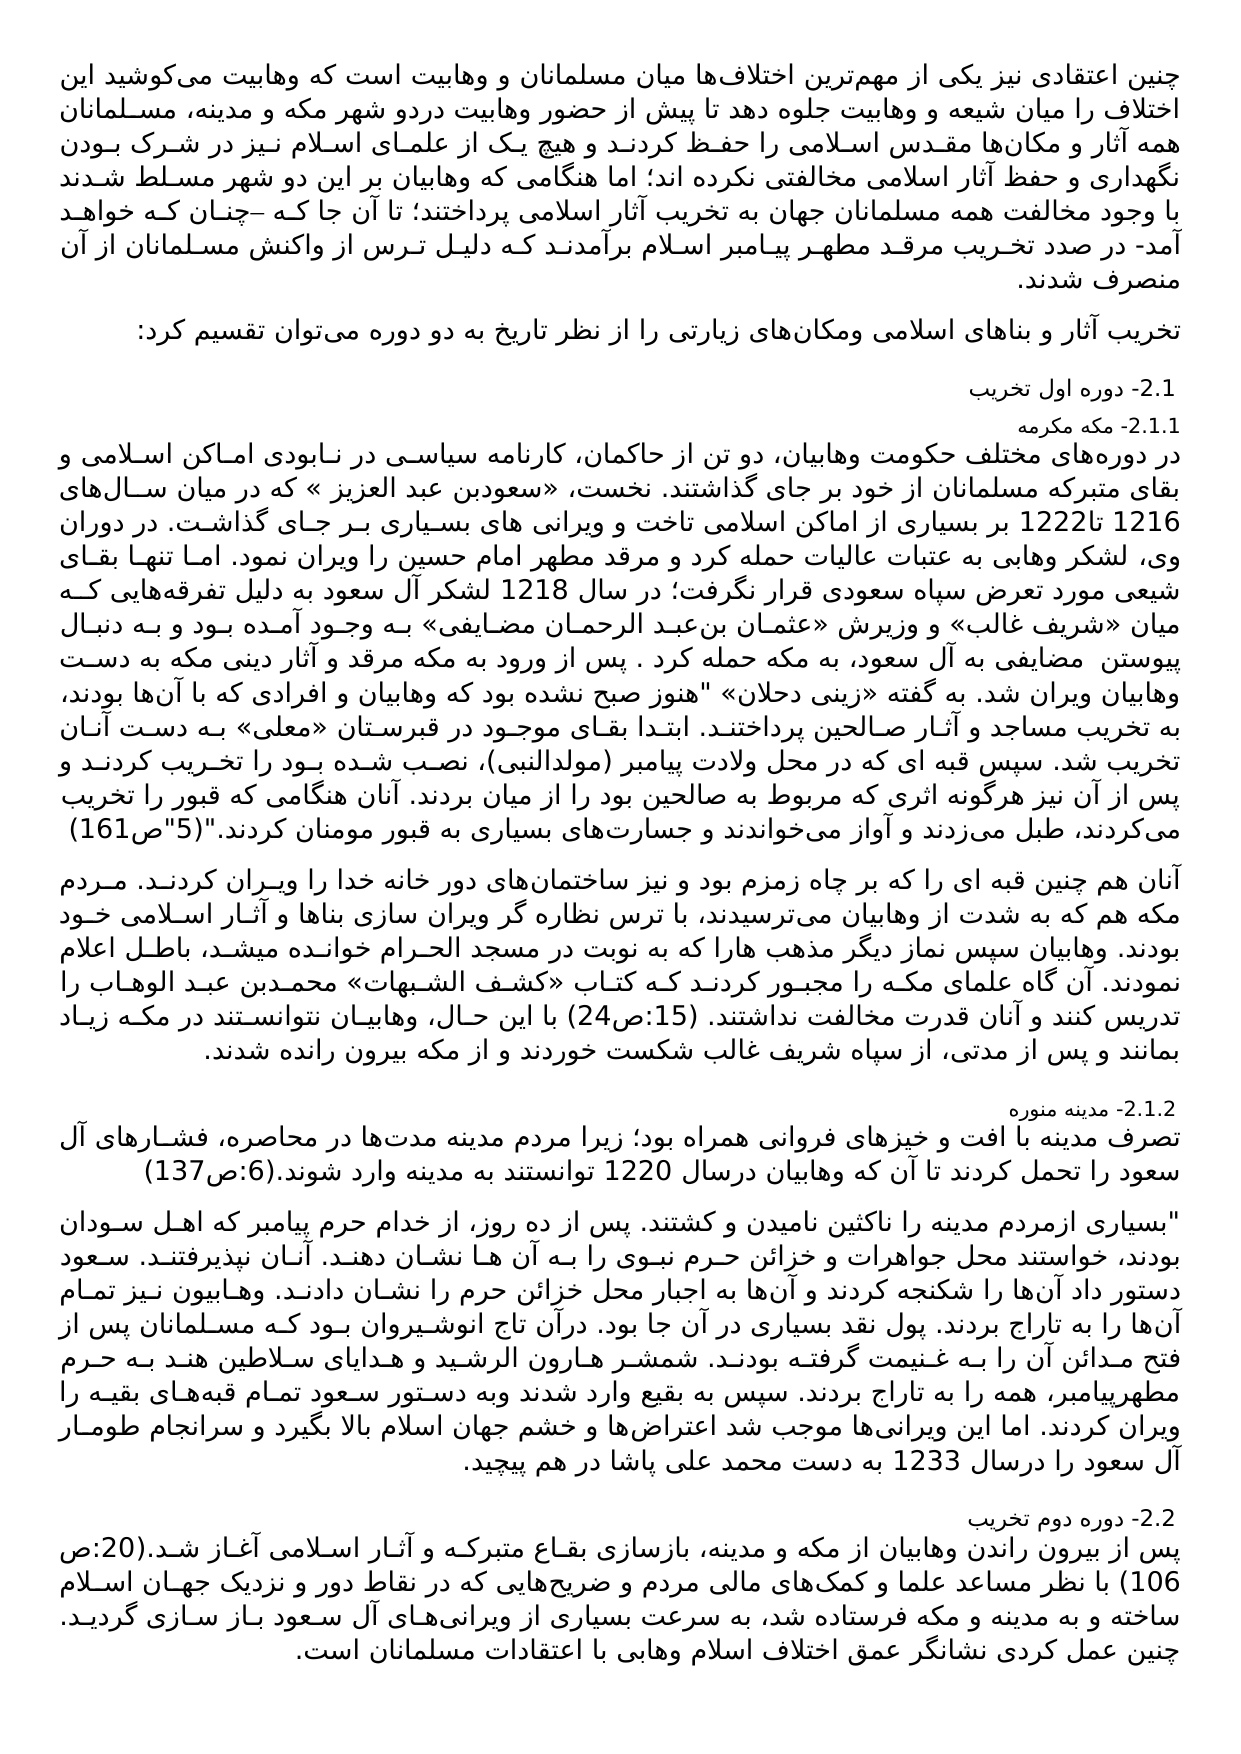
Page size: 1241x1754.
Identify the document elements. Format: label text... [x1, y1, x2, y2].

text آنان هم چنین قبه ای را که بر چاه زمزم بود و نیز ساختمان‌های دور خانه خدا را ویران کردند. مردم مکه هم که به شدت از وهابیان می‌ترسیدند، با ترس نظاره گر ویران سازی بناها و آثار اسلامی خود بودند. وهابیان سپس نماز دیگر مذهب هارا که به نوبت در مسجد الحرام خوانده میشد، باطل اعلام نمودند. آن گاه علمای مکه را مجبور کردند که کتاب «کشف الشبهات» محمدبن عبد الوهاب را تدریس کنند و آنان قدرت مخالفت نداشتند. (15:ص24) با این حال، وهابیان نتوانستند در مکه زیاد بمانند و پس از مدتی، از سپاه شریف غالب شکست خوردند و از مکه بیرون رانده شدند. [59, 864, 1181, 1066]
text 2.2- دوره دوم تخریب [59, 1496, 1181, 1532]
text 2.1.2- مدینه منوره [59, 1085, 1181, 1122]
text تخریب آثار و بنا‌های اسلامی ومکان‌های زیارتی را از نظر تاریخ به دو دوره می‌توان تقسیم کرد: [59, 314, 1181, 346]
text در دوره‌های مختلف حکومت وهابیان، دو تن از حاکمان، کارنامه سیاسی در نابودی اماکن اسلامی و بقای متبرکه مسلمانان از خود بر جای گذاشتند. نخست، «سعودبن عبد العزیز » که در میان سال‌های 1216 تا1222 بر بسیاری از اماکن اسلامی تاخت و ویرانی های بسیاری بر جای گذاشت. در دوران وی، لشکر وهابی به عتبات عالیات حمله کرد و مرقد مطهر امام حسین را ویران نمود. اما تنها بقای شیعی مورد تعرض سپاه سعودی قرار نگرفت؛ در سال 1218 لشکر آل سعود به دلیل تفرقه‌هایی که میان «شریف غالب» و وزیرش «عثمان بن‌عبد الرحمان مضایفی» به وجود آمده بود و به دنبال پیوستن مضایفی به آل سعود، به مکه حمله کرد . پس از ورود به مکه مرقد و آثار دینی مکه به دست وهابیان ویران شد. به گفته «زینی دحلان» "هنوز صبح نشده بود که وهابیان و افرادی که با آن‌ها بودند، به تخریب مساجد و آثار صالحین پرداختند. ابتدا بقای موجود در قبرستان «معلی» به دست آنان تخریب شد. سپس قبه ای که در محل ولادت پیامبر (مولدالنبی)، نصب شده بود را تخریب کردند و پس از آن نیز هرگونه اثری که مربوط به صالحین بود را از میان بردند. آنان هنگامی که قبور را تخریب می‌کردند، طبل می‌زدند و آواز می‌خواندند و جسارت‌های بسیاری به قبور مومنان کردند."(5"ص161) [59, 438, 1181, 845]
text تصرف مدینه با افت و خیز‌های فروانی همراه بود؛ زیرا مردم مدینه مدت‌ها در محاصره، فشار‌های آل سعود را تحمل کردند تا آن که وهابیان درسال 1220 توانستند به مدینه وارد شوند.(6:ص137) [59, 1122, 1181, 1187]
text چنین اعتقادی نیز یکی از مهم‌ترین اختلاف‌ها میان مسلمانان و وهابیت است که وهابیت می‌کوشید این اختلاف را میان شیعه و وهابیت جلوه دهد تا پیش از حضور وهابیت دردو شهر مکه و مدینه، مسلمانان همه آثار و مکان‌ها مقدس اسلامی را حفظ کردند و هیچ یک از علمای اسلام نیز در شرک بودن نگهداری و حفظ آثار اسلامی مخالفتی نکرده اند؛ اما هنگامی که وهابیان بر این دو شهر مسلط شدند با وجود مخالفت همه مسلمانان جهان به تخریب آثار اسلامی پرداختند؛ تا آن جا که –چنان که خواهد آمد- در صدد تخریب مرقد مطهر پیامبر اسلام برآمدند که دلیل ترس از واکنش مسلمانان از آن منصرف شدند. [59, 59, 1181, 295]
text 2.1.1- مکه مکرمه [59, 402, 1181, 438]
text 2.1- دوره اول تخریب [59, 365, 1181, 402]
text پس از بیرون راندن وهابیان از مکه و مدینه، بازسازی بقاع متبرکه و آثار اسلامی آغاز شد.(20:ص106) با نظر مساعد علما و کمک‌های مالی مردم و ضریح‌هایی که در نقاط دور و نزدیک جهان اسلام ساخته و به مدینه و مکه فرستاده شد، به سرعت بسیاری از ویرانی‌های آل سعود باز سازی گردید. چنین عمل کردی نشانگر عمق اختلاف اسلام وهابی با اعتقادات مسلمانان است. [59, 1532, 1181, 1666]
text "بسیاری ازمردم مدینه را ناکثین نامیدن و کشتند. پس از ده روز، از خدام حرم پیامبر که اهل سودان بودند، خواستند محل جواهرات و خزائن حرم نبوی را به آن ها نشان دهند. آنان نپذیرفتند. سعود دستور داد آن‌ها را شکنجه کردند و آن‌ها به اجبار محل خزائن حرم را نشان دادند. وهابیون نیز تمام آن‌ها را به تاراج بردند. پول نقد بسیاری در آن جا بود. درآن تاج انوشیروان بود که مسلمانان پس از فتح مدائن آن را به غنیمت گرفته بودند. شمشر هارون الرشید و هدایای سلاطین هند به حرم مطهرپیامبر، همه را به تاراج بردند. سپس به بقیع وارد شدند وبه دستور سعود تمام قبه‌های بقیه را ویران کردند. اما این ویرانی‌ها موجب شد اعتراض‌ها و خشم جهان اسلام بالا بگیرد و سرانجام طومار آل سعود را درسال 1233 به دست محمد علی پاشا در هم پیچید. [59, 1206, 1181, 1476]
